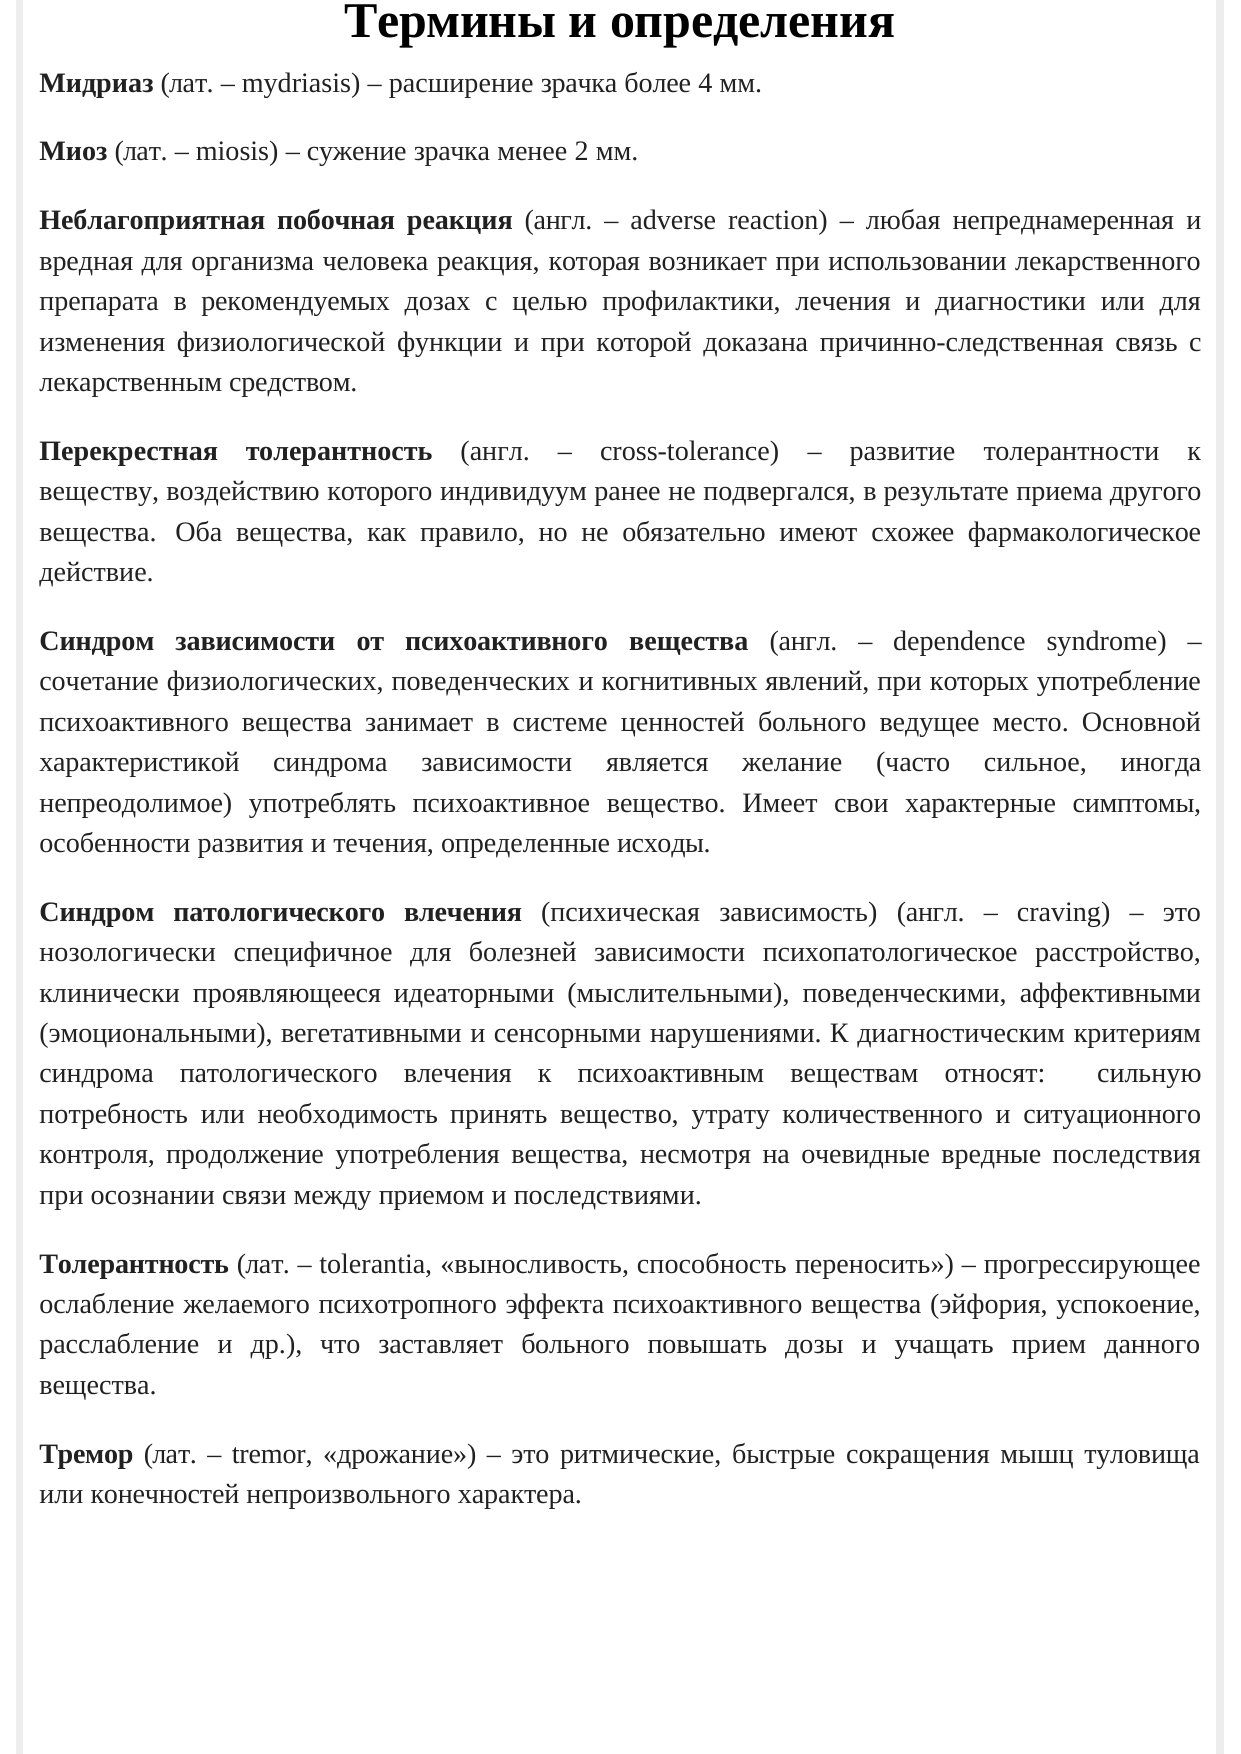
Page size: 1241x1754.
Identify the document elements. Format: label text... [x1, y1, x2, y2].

text Мидриаз (лат. – mydriasis) – расширение зрачка более 4 мм. [39, 66, 1236, 98]
text Перекрестная толерантность (англ. – cross-tolerance) – развитие толерантности к веществу, воздействию которого индивидуум ранее не подвергался, в результате приема другого вещества. Оба вещества, как правило, но не обязательно имеют схожее фармакологическое действие. [39, 434, 1201, 587]
text Тремор (лат. – tremor, «дрожание») – это ритмические, быстрые сокращения мышц туловища или конечностей непроизвольного характера. [39, 1437, 1200, 1509]
text Синдром патологического влечения (психическая зависимость) (англ. – craving) – это нозологически специфичное для болезней зависимости психопатологическое расстройство, клинически проявляющееся идеаторными (мыслительными), поведенческими, аффективными (эмоциональными), вегетативными и сенсорными нарушениями. К диагностическим критериям синдрома патологического влечения к психоактивным веществам относят: сильную потребность или необходимость принять вещество, утрату количественного и ситуационного контроля, продолжение употребления вещества, несмотря на очевидные вредные последствия при осознании связи между приемом и последствиями. [39, 895, 1201, 1210]
text Неблагоприятная побочная реакция (англ. – adverse reaction) – любая непреднамеренная и вредная для организма человека реакция, которая возникает при использовании лекарственного препарата в рекомендуемых дозах с целью профилактики, лечения и диагностики или для изменения физиологической функции и при которой доказана причинно-следственная связь с лекарственным средством. [39, 203, 1201, 397]
text Миоз (лат. – miosis) – сужение зрачка менее 2 мм. [39, 134, 1236, 167]
text Толерантность (лат. – tolerantia, «выносливость, способность переносить») – прогрессирующее ослабление желаемого психотропного эффекта психоактивного вещества (эйфория, успокоение, расслабление и др.), что заставляет больного повышать дозы и учащать прием данного вещества. [39, 1247, 1201, 1400]
subtitle Термины и определения [344, 0, 1236, 46]
text Синдром зависимости от психоактивного вещества (англ. – dependence syndrome) – сочетание физиологических, поведенческих и когнитивных явлений, при которых употребление психоактивного вещества занимает в системе ценностей больного ведущее место. Основной характеристикой синдрома зависимости является желание (часто сильное, иногда непреодолимое) употреблять психоактивное вещество. Имеет свои характерные симптомы, особенности развития и течения, определенные исходы. [39, 624, 1201, 858]
